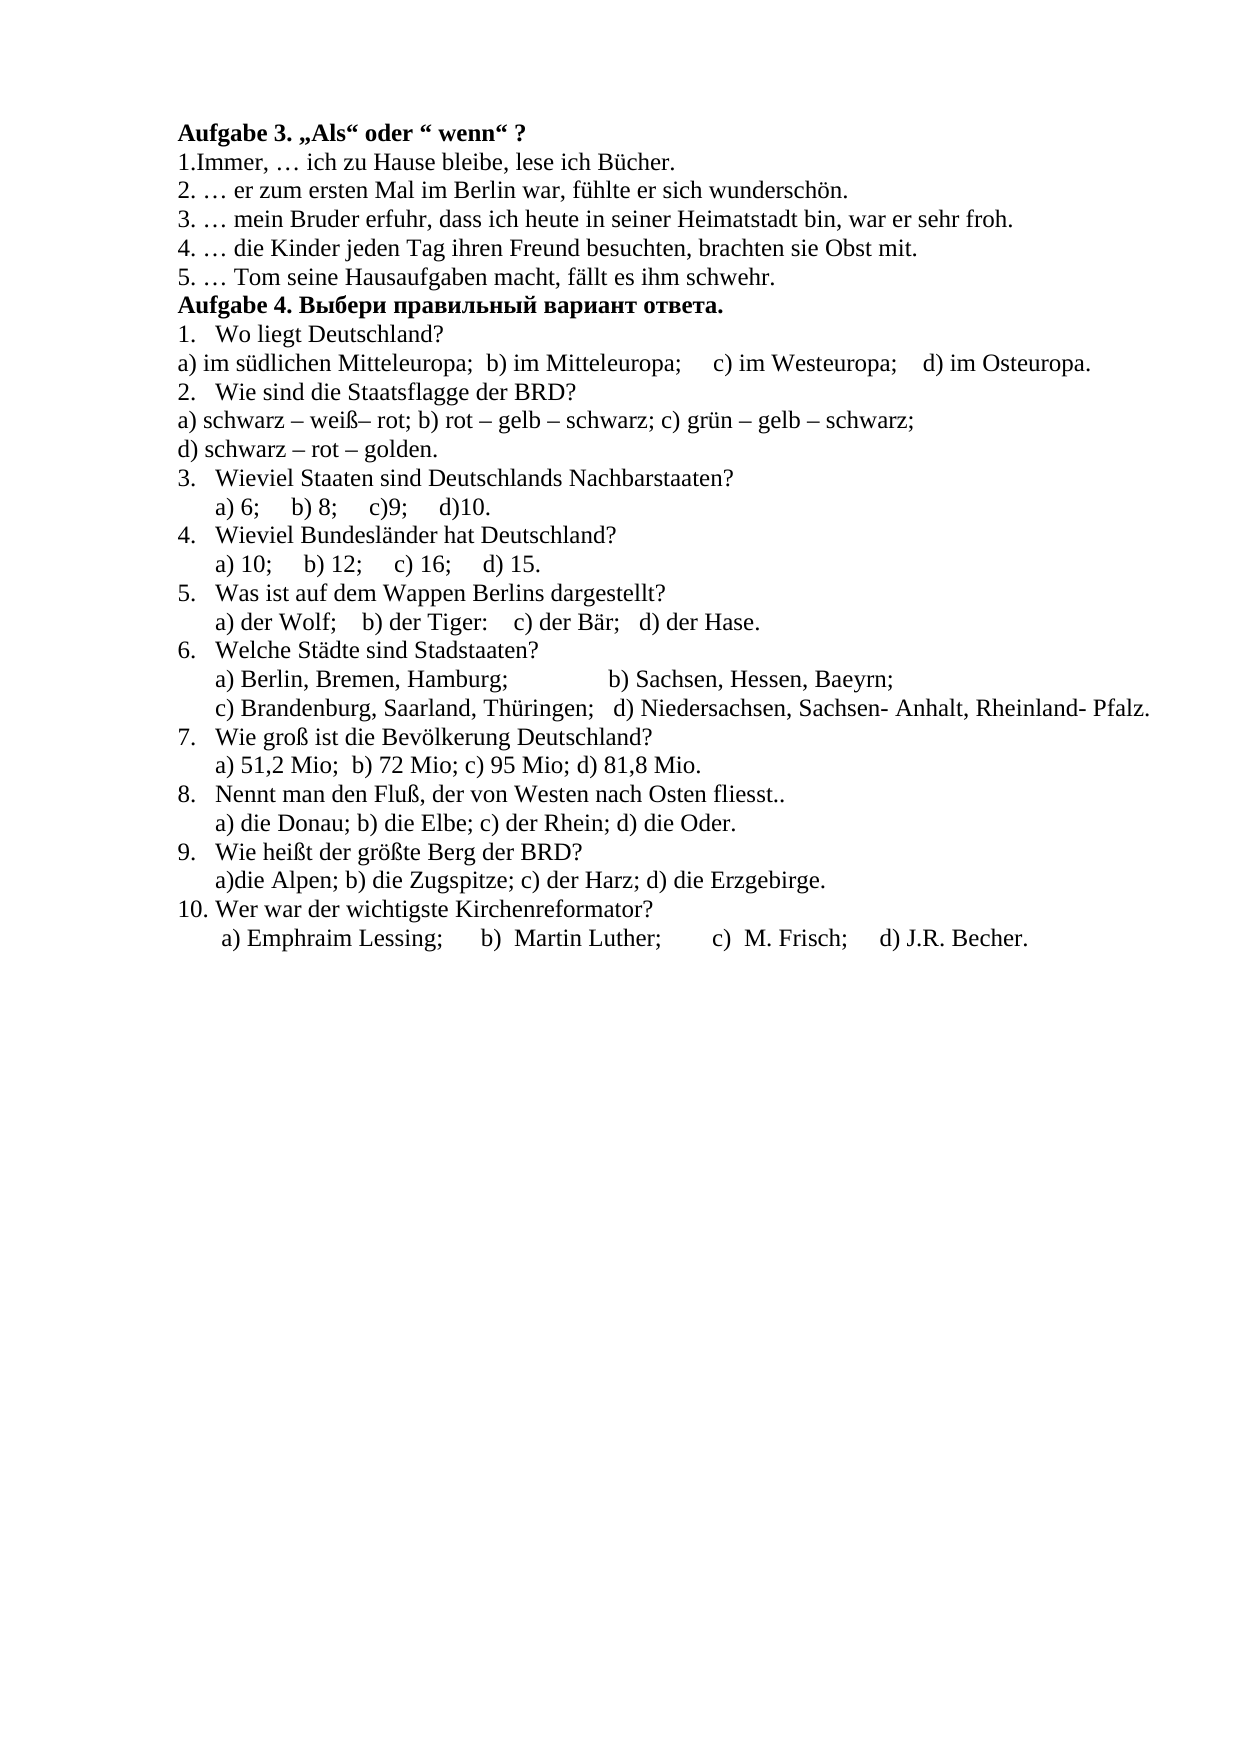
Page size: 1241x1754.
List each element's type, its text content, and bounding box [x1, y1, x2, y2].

list Nennt man den Fluß, der von Westen nach Osten fliesst.. [177, 779, 1152, 808]
list Wie heißt der größte Berg der BRD? [177, 837, 1152, 866]
text 4. … die Kinder jeden Tag ihren Freund besuchten, brachten sie Obst mit. [177, 233, 1152, 262]
text Aufgabe 4. Выбери правильный вариант ответа. [177, 291, 1152, 319]
list Wer war der wichtigste Kirchenreformator? [177, 894, 1152, 923]
text а) die Donau; b) die Elbe; c) der Rhein; d) die Oder. [215, 808, 1152, 837]
list Wie sind die Staatsflagge der BRD? [177, 377, 1152, 406]
list Welche Städte sind Stadstaaten? [177, 636, 1152, 664]
text 3. … mein Bruder erfuhr, dass ich heute in seiner Heimatstadt bin, war er sehr froh. [177, 204, 1152, 233]
text а)die Alpen; b) die Zugspitze; c) der Harz; d) die Erzgebirge. [215, 866, 1152, 894]
text a) Emphraim Lessing; b) Martin Luther; c) M. Frisch; d) J.R. Becher. [177, 923, 1152, 952]
text a) im südlichen Mitteleuropa; b) im Mitteleuropa; c) im Westeuropa; d) im Osteuropa. [177, 348, 1152, 377]
list Wo liegt Deutschland? [177, 319, 1152, 348]
text а) 51,2 Mio; b) 72 Mio; c) 95 Mio; d) 81,8 Mio. [215, 751, 1152, 779]
text a) 10; b) 12; c) 16; d) 15. [215, 549, 1152, 578]
text 1.Immer, … ich zu Hause bleibe, lese ich Bücher. [177, 147, 1152, 176]
text 5. … Tom seine Hausaufgaben macht, fällt es ihm schwehr. [177, 262, 1152, 291]
list Was ist auf dem Wappen Berlins dargestellt? [177, 578, 1152, 607]
text a) der Wolf; b) der Tiger: c) der Bär; d) der Hase. [215, 607, 1152, 636]
text 2. … er zum ersten Mal im Berlin war, fühlte er sich wunderschön. [177, 176, 1152, 204]
text a) schwarz – weiß– rot; b) rot – gelb – schwarz; c) grün – gelb – schwarz; [177, 406, 1152, 434]
text a) Berlin, Bremen, Hamburg; b) Sachsen, Hessen, Baeyrn; [215, 664, 1152, 693]
text Aufgabe 3. „Als“ oder “ wenn“ ? [177, 118, 1152, 147]
list Wie groß ist die Bevölkerung Deutschland? [177, 722, 1152, 751]
text d) schwarz – rot – golden. [177, 434, 1152, 463]
list Wieviel Bundesländer hat Deutschland? [177, 521, 1152, 549]
text c) Brandenburg, Saarland, Thüringen; d) Niedersachsen, Sachsen- Anhalt, Rheinland- Pfalz. [215, 693, 1152, 722]
text a) 6; b) 8; c)9; d)10. [215, 492, 1152, 521]
list Wieviel Staaten sind Deutschlands Nachbarstaaten? [177, 463, 1152, 492]
